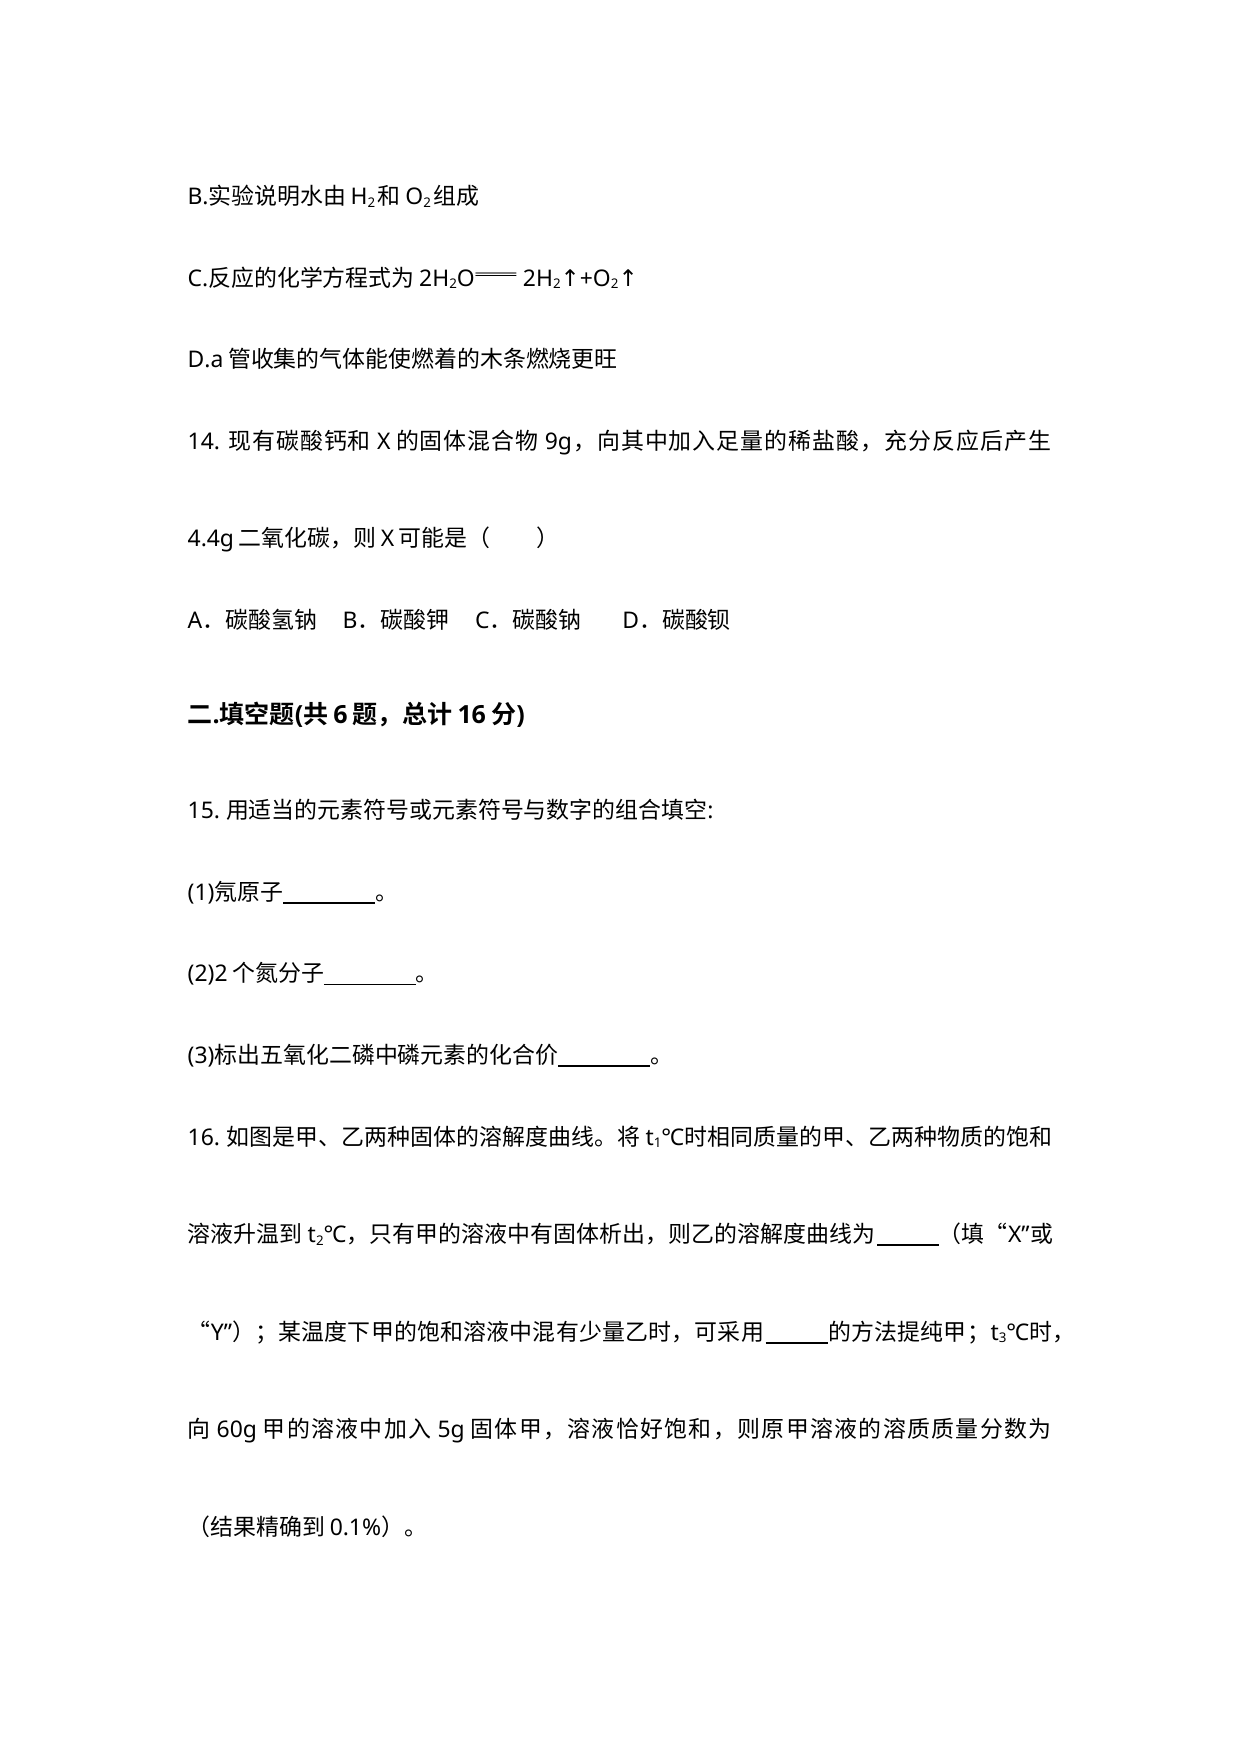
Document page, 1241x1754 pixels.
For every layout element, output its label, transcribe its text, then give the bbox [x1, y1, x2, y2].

text (3)标出五氧化二磷中磷元素的化合价 。 [187, 1021, 1053, 1086]
text (2)2个氮分子 。 [187, 939, 1053, 1004]
picture [474, 262, 517, 286]
text B.实验说明水由H2和O2组成 [187, 162, 1053, 227]
text A．碳酸氢钠 B．碳酸钾 C．碳酸钠 D．碳酸钡 [187, 586, 1053, 651]
text 15. 用适当的元素符号或元素符号与数字的组合填空: [187, 776, 1053, 841]
text D.a管收集的气体能使燃着的木条燃烧更旺 [187, 325, 1053, 390]
text 二.填空题(共6题，总计16分) [187, 680, 1053, 745]
text 16. 如图是甲、乙两种固体的溶解度曲线。将t1℃时相同质量的甲、乙两种物质的饱和溶液升温到t2℃，只有甲的溶液中有固体析出，则乙的溶解度曲线为 （填“X”或“Y”）；某温度下甲的饱和溶液中混有少量乙时，可采用 的方法提纯甲；t3℃时，向60g甲的溶液中加入5g固体甲，溶液恰好饱和，则原甲溶液的溶质质量分数为 （结果精确到0.1%）。 [187, 1103, 1053, 1558]
text (1)氖原子 。 [187, 858, 1053, 923]
text C.反应的化学方程式为2H2O 2H2↑+O2↑ [187, 244, 1053, 309]
text 14. 现有碳酸钙和X的固体混合物9g，向其中加入足量的稀盐酸，充分反应后产生4.4g二氧化碳，则X可能是（ ） [187, 407, 1053, 569]
